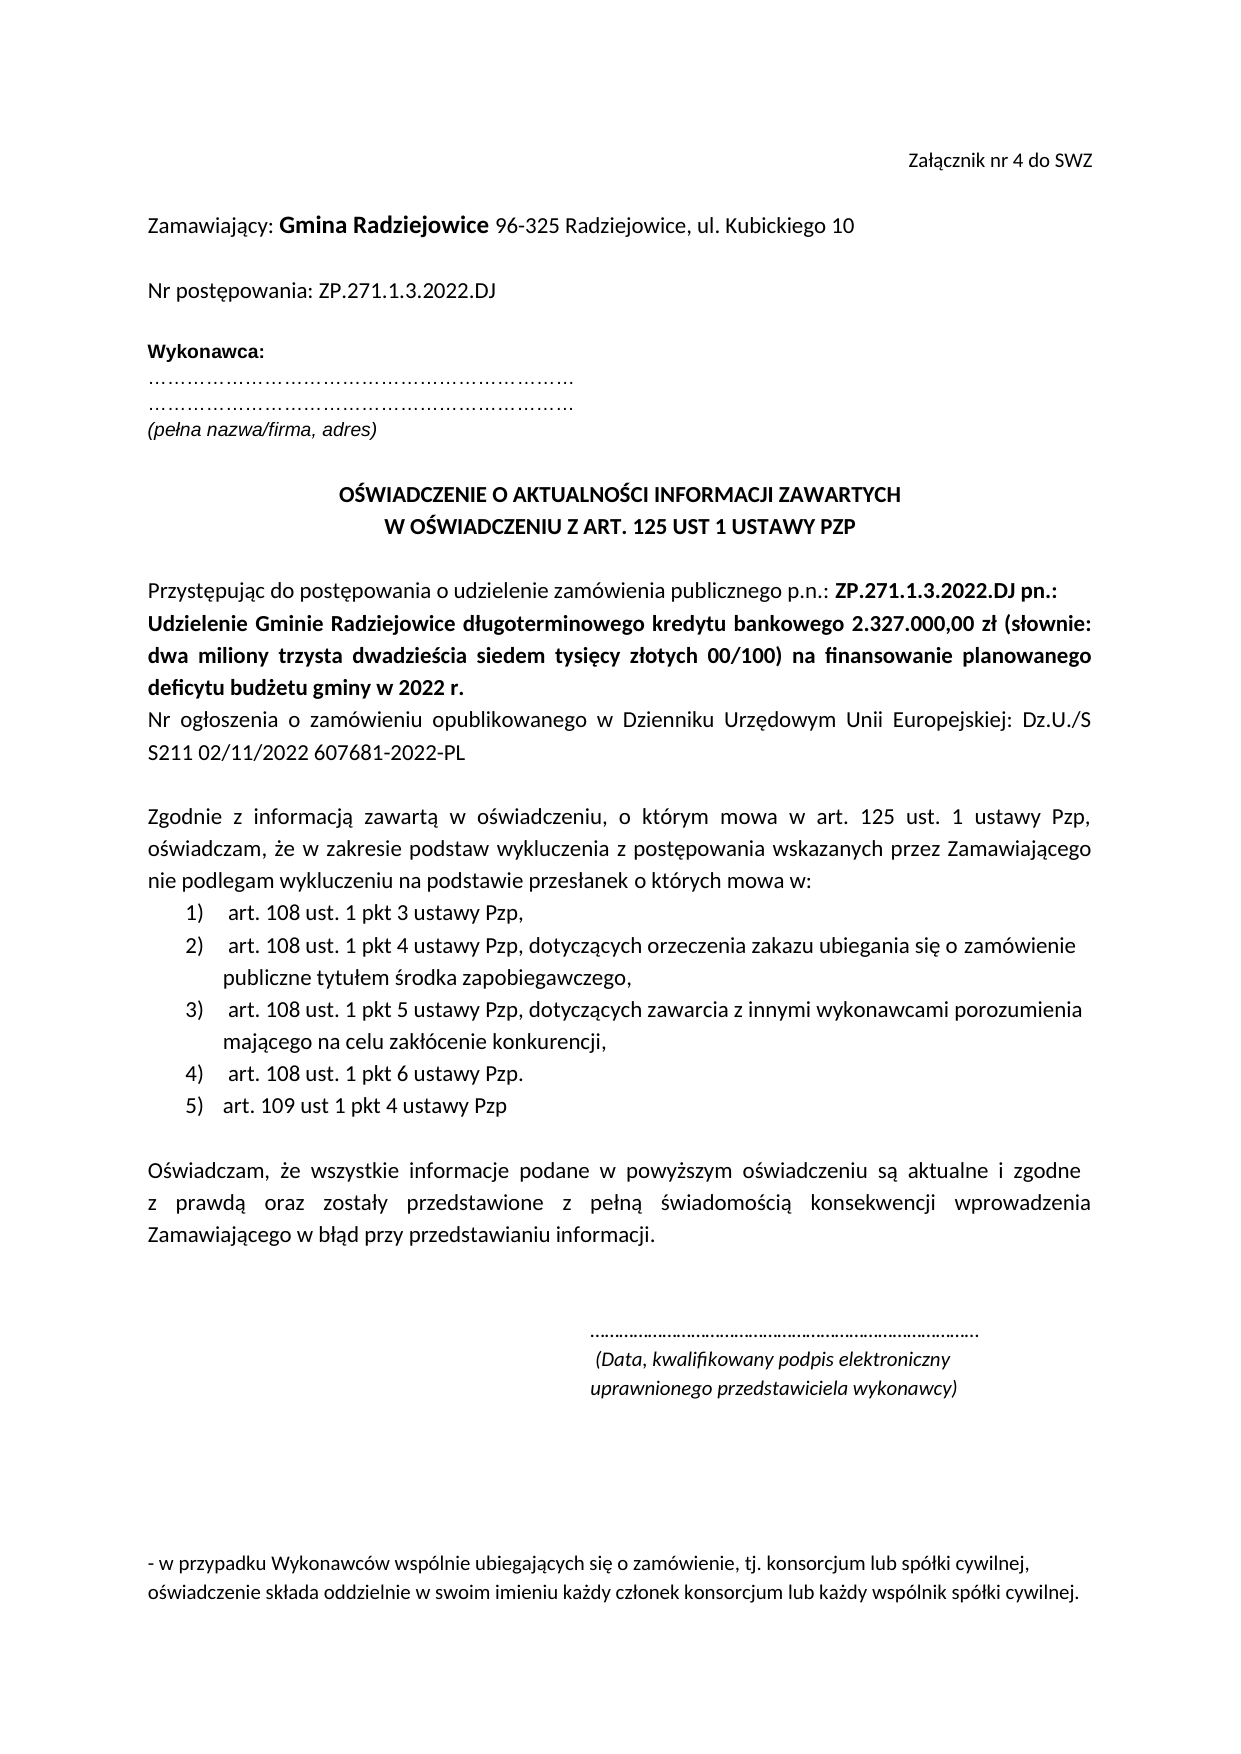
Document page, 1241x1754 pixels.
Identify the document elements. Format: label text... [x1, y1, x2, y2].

text Załącznik nr 4 do SWZ [148, 148, 1093, 173]
text Zamawiający: Gmina Radziejowice 96-325 Radziejowice, ul. Kubickiego 10 [148, 209, 1093, 239]
text W OŚWIADCZENIU Z ART. 125 UST 1 USTAWY PZP [148, 512, 1093, 540]
text Nr ogłoszenia o zamówieniu opublikowanego w Dzienniku Urzędowym Unii Europejskiej: Dz.U./S S211 02/11/2022 607681-2022-PL [148, 705, 1093, 766]
text Zgodnie z informacją zawartą w oświadczeniu, o którym mowa w art. 125 ust. 1 ustawy Pzp, oświadczam, że w zakresie podstaw wykluczenia z postępowania wskazanych przez Zamawiającego nie podlegam wykluczeniu na podstawie przesłanek o których mowa w: [148, 802, 1093, 894]
text ……………………………………………………………………… (Data, kwalifikowany podpis elektroniczny [516, 1317, 1093, 1372]
text uprawnionego przedstawiciela wykonawcy) [590, 1375, 1093, 1401]
text Przystępując do postępowania o udzielenie zamówienia publicznego p.n.: ZP.271.1.3.2022.DJ pn.: [148, 577, 1093, 605]
text Nr postępowania: ZP.271.1.3.2022.DJ [148, 276, 1093, 304]
text OŚWIADCZENIE O AKTUALNOŚCI INFORMACJI ZAWARTYCH [148, 480, 1093, 508]
text Udzielenie Gminie Radziejowice długoterminowego kredytu bankowego 2.327.000,00 zł (słownie: dwa miliony trzysta dwadzieścia siedem tysięcy złotych 00/100) na finansowanie planowanego deficytu budżetu gminy w 2022 r. [148, 609, 1093, 701]
text - w przypadku Wykonawców wspólnie ubiegających się o zamówienie, tj. konsorcjum lub spółki cywilnej, oświadczenie składa oddzielnie w swoim imieniu każdy członek konsorcjum lub każdy wspólnik spółki cywilnej. [148, 1550, 1093, 1605]
list art. 108 ust. 1 pkt 4 ustawy Pzp, dotyczących orzeczenia zakazu ubiegania się o zamówienie publiczne tytułem środka zapobiegawczego, [185, 931, 1093, 991]
text Oświadczam, że wszystkie informacje podane w powyższym oświadczeniu są aktualne i zgodne z prawdą oraz zostały przedstawione z pełną świadomością konsekwencji wprowadzenia Zamawiającego w błąd przy przedstawianiu informacji. [148, 1156, 1093, 1248]
list art. 108 ust. 1 pkt 5 ustawy Pzp, dotyczących zawarcia z innymi wykonawcami porozumienia mającego na celu zakłócenie konkurencji, [185, 995, 1093, 1055]
list art. 109 ust 1 pkt 4 ustawy Pzp [185, 1092, 1093, 1120]
list art. 108 ust. 1 pkt 3 ustawy Pzp, [185, 898, 1093, 927]
list art. 108 ust. 1 pkt 6 ustawy Pzp. [185, 1059, 1093, 1087]
